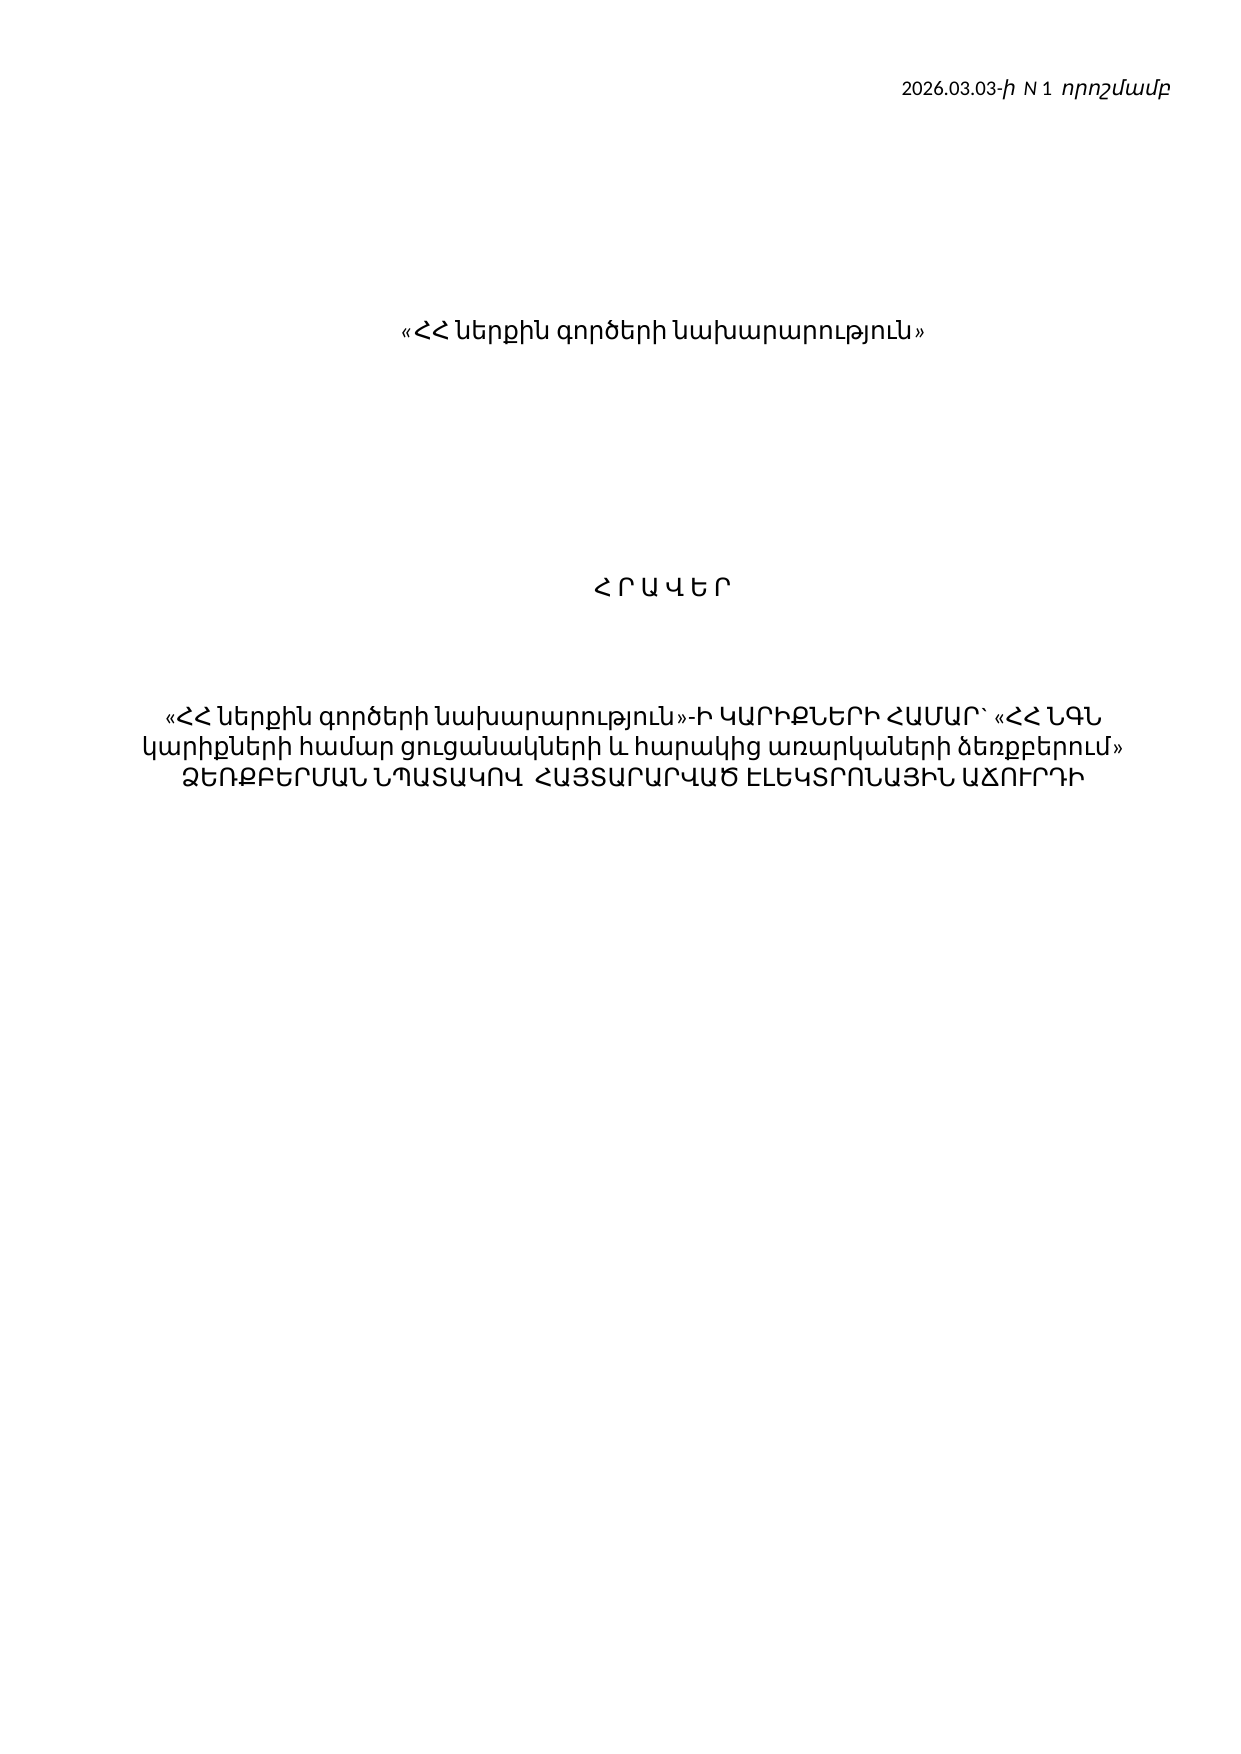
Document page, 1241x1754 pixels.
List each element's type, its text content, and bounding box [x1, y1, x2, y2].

text « ՀՀ ներքին գործերի նախարարություն» [94, 316, 1172, 346]
text 2026.03.03 -ի N 1 որոշմամբ [94, 75, 1171, 100]
text «ՀՀ ներքին գործերի նախարարություն»-Ի ԿԱՐԻՔՆԵՐԻ ՀԱՄԱՐ` «ՀՀ ՆԳՆ կարիքների համար ցուցանակների և հարակից առարկաների ձեռքբերում» ՁԵՌՔԲԵՐՄԱՆ ՆՊԱՏԱԿՈՎ ՀԱՅՏԱՐԱՐՎԱԾ ԷԼԵԿՏՐՈՆԱՅԻՆ ԱՃՈՒՐԴԻ [94, 701, 1172, 792]
text Հ Ր Ա Վ Ե Ր [94, 572, 1172, 602]
